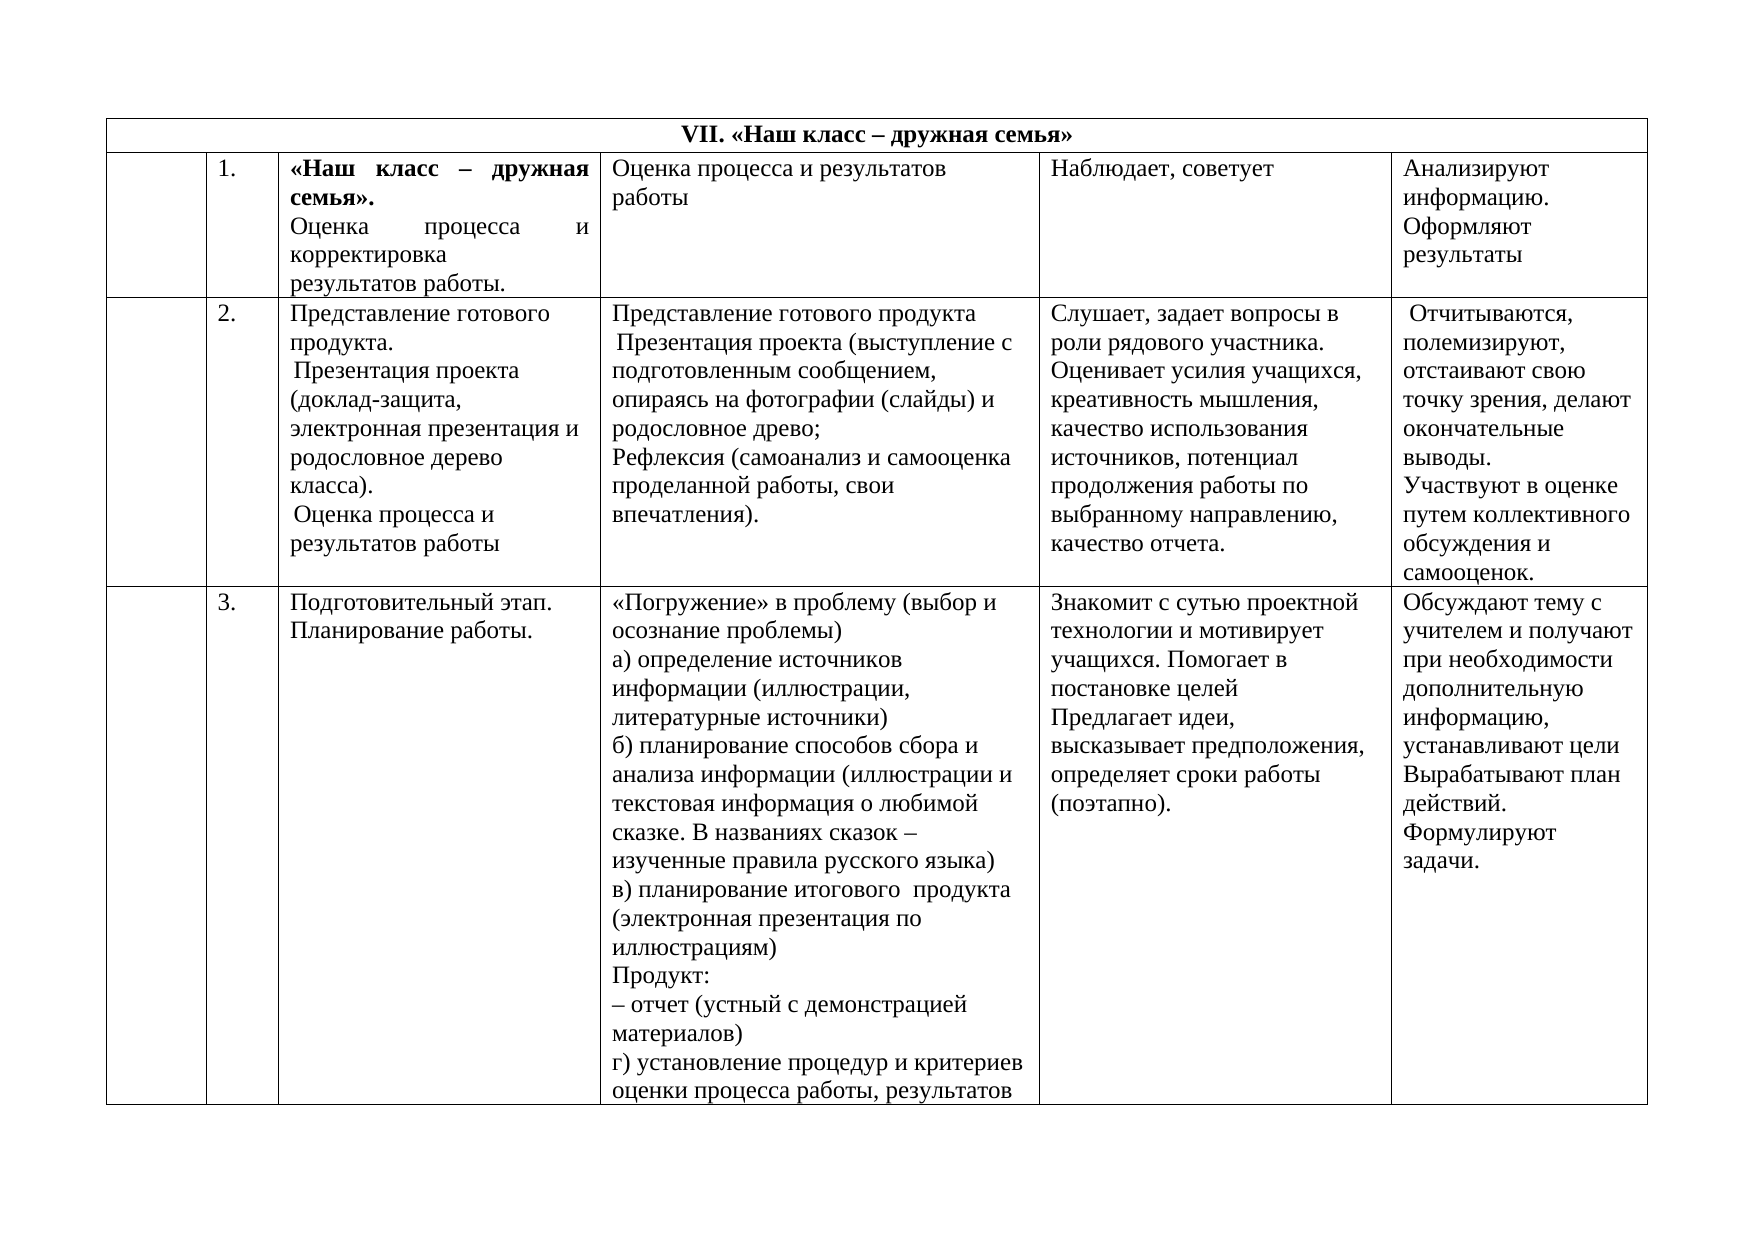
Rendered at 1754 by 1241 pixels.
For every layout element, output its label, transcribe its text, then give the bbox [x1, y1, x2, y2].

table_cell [1040, 119, 1391, 205]
table_cell Анализируют информацию. Оформляют результаты [1392, 241, 1647, 384]
table_cell [107, 241, 206, 384]
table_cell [279, 674, 600, 1105]
table_cell [207, 119, 278, 205]
table_cell 2. [207, 385, 278, 673]
table_cell Оценка процесса и результатов работы [601, 241, 1039, 384]
table_cell [107, 119, 206, 205]
table_cell Наблюдает, советует [1040, 241, 1391, 384]
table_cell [601, 119, 1039, 205]
table_cell Слушает, задает вопросы в роли рядового участника. Оценивает усилия учащихся, креативность мышления, качество использования источников, потенциал продолжения работы по выбранному направлению, качество отчета. [1040, 385, 1391, 673]
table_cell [1392, 674, 1647, 1105]
table_cell [107, 385, 206, 673]
table_cell [107, 674, 206, 1105]
table_cell VII. «Наш класс – дружная семья» [107, 206, 1647, 239]
table_cell «Наш класс – дружная семья». Оценка процесса и корректировка результатов работы. [279, 241, 600, 384]
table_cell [1040, 674, 1391, 1105]
table_cell Представление готового продукта. Презентация проекта (доклад-защита, электронная презентация и родословное дерево класса). Оценка процесса и результатов работы [279, 385, 600, 673]
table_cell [279, 119, 600, 205]
table_cell 3. [207, 674, 278, 1105]
table_cell Отчитываются, полемизируют, отстаивают свою точку зрения, делают окончательные выводы. Участвуют в оценке путем коллективного обсуждения и самооценок. [1392, 385, 1647, 673]
table_cell 1. [207, 241, 278, 384]
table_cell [1392, 119, 1647, 205]
table_cell Представление готового продукта Презентация проекта (выступление с подготовленным сообщением, опираясь на фотографии (слайды) и родословное древо; Рефлексия (самоанализ и самооценка проделанной работы, свои впечатления). [601, 385, 1039, 673]
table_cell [601, 674, 1039, 1105]
